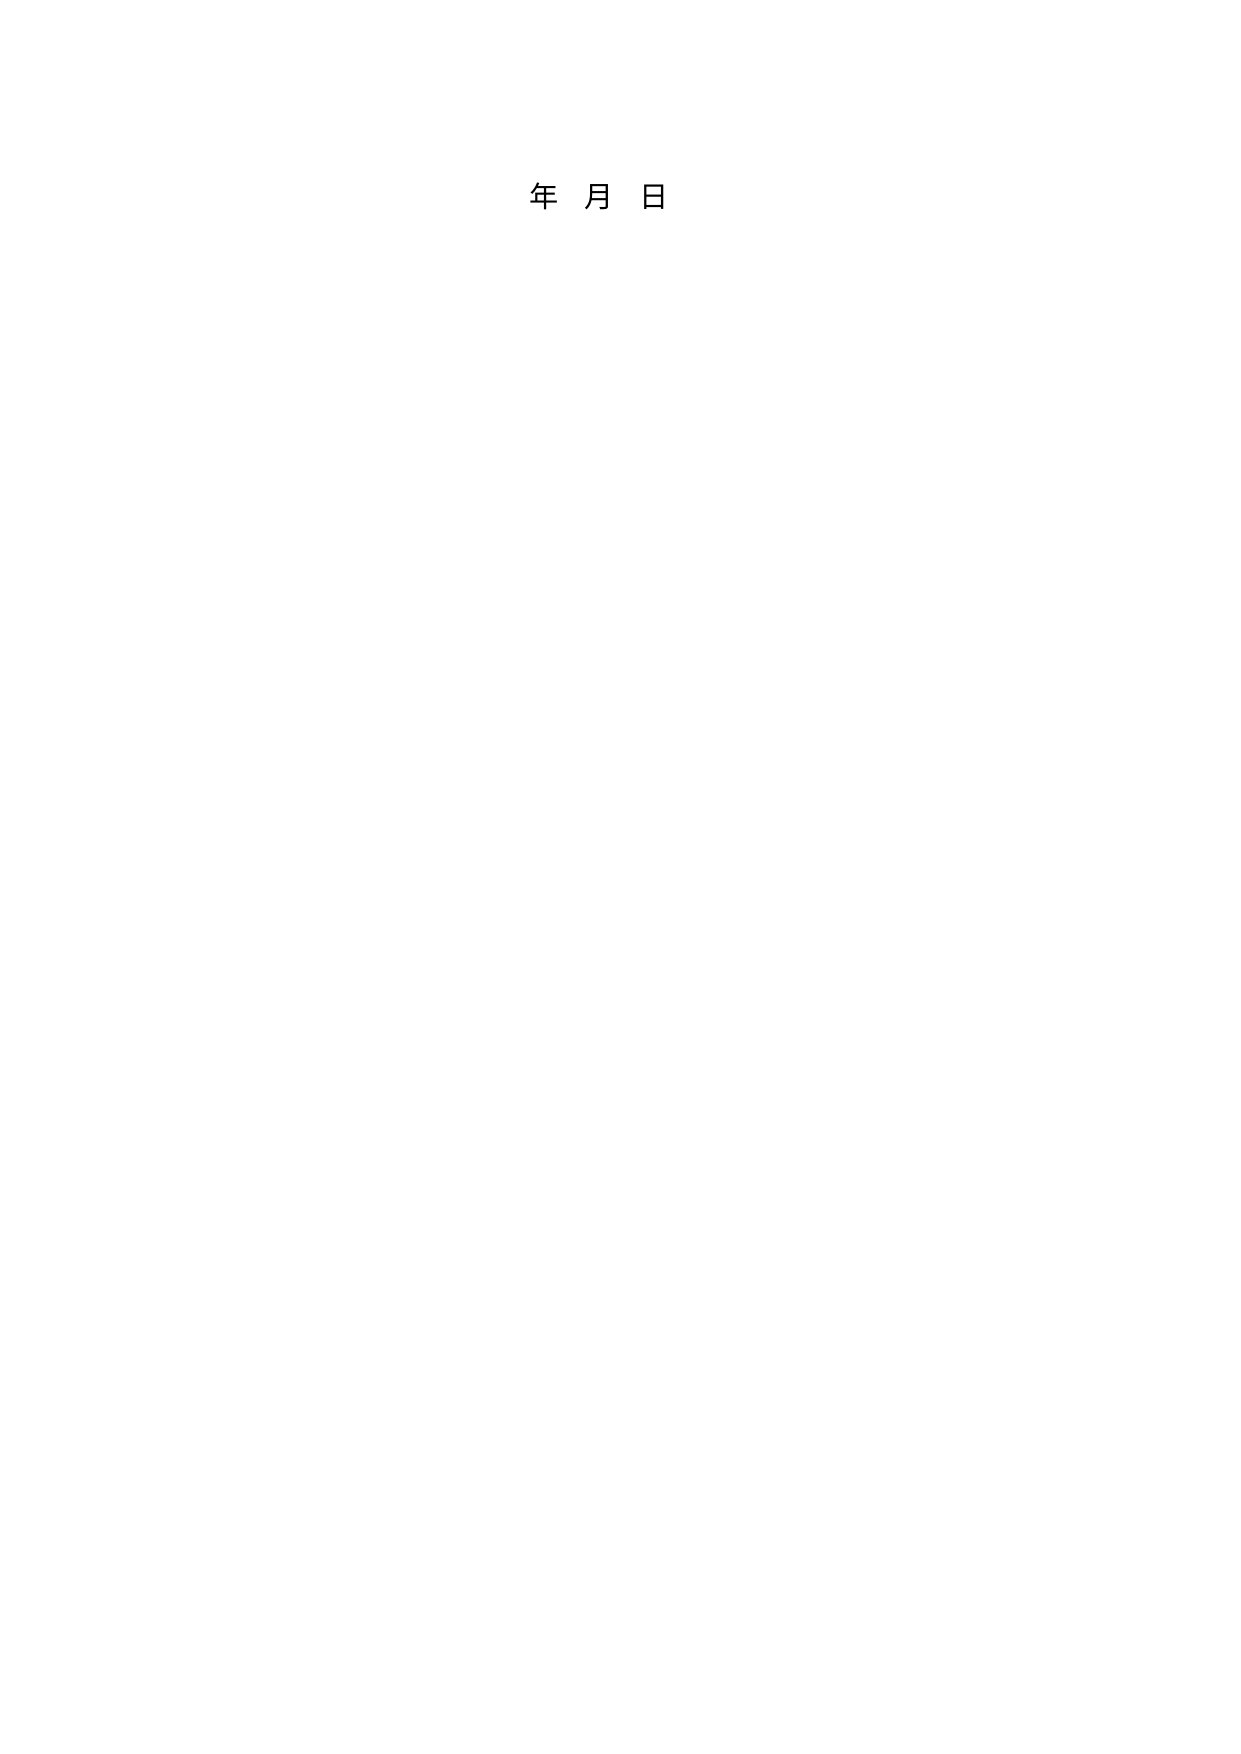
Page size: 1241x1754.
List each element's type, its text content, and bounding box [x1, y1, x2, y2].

text 年 月 日 [187, 162, 1053, 227]
